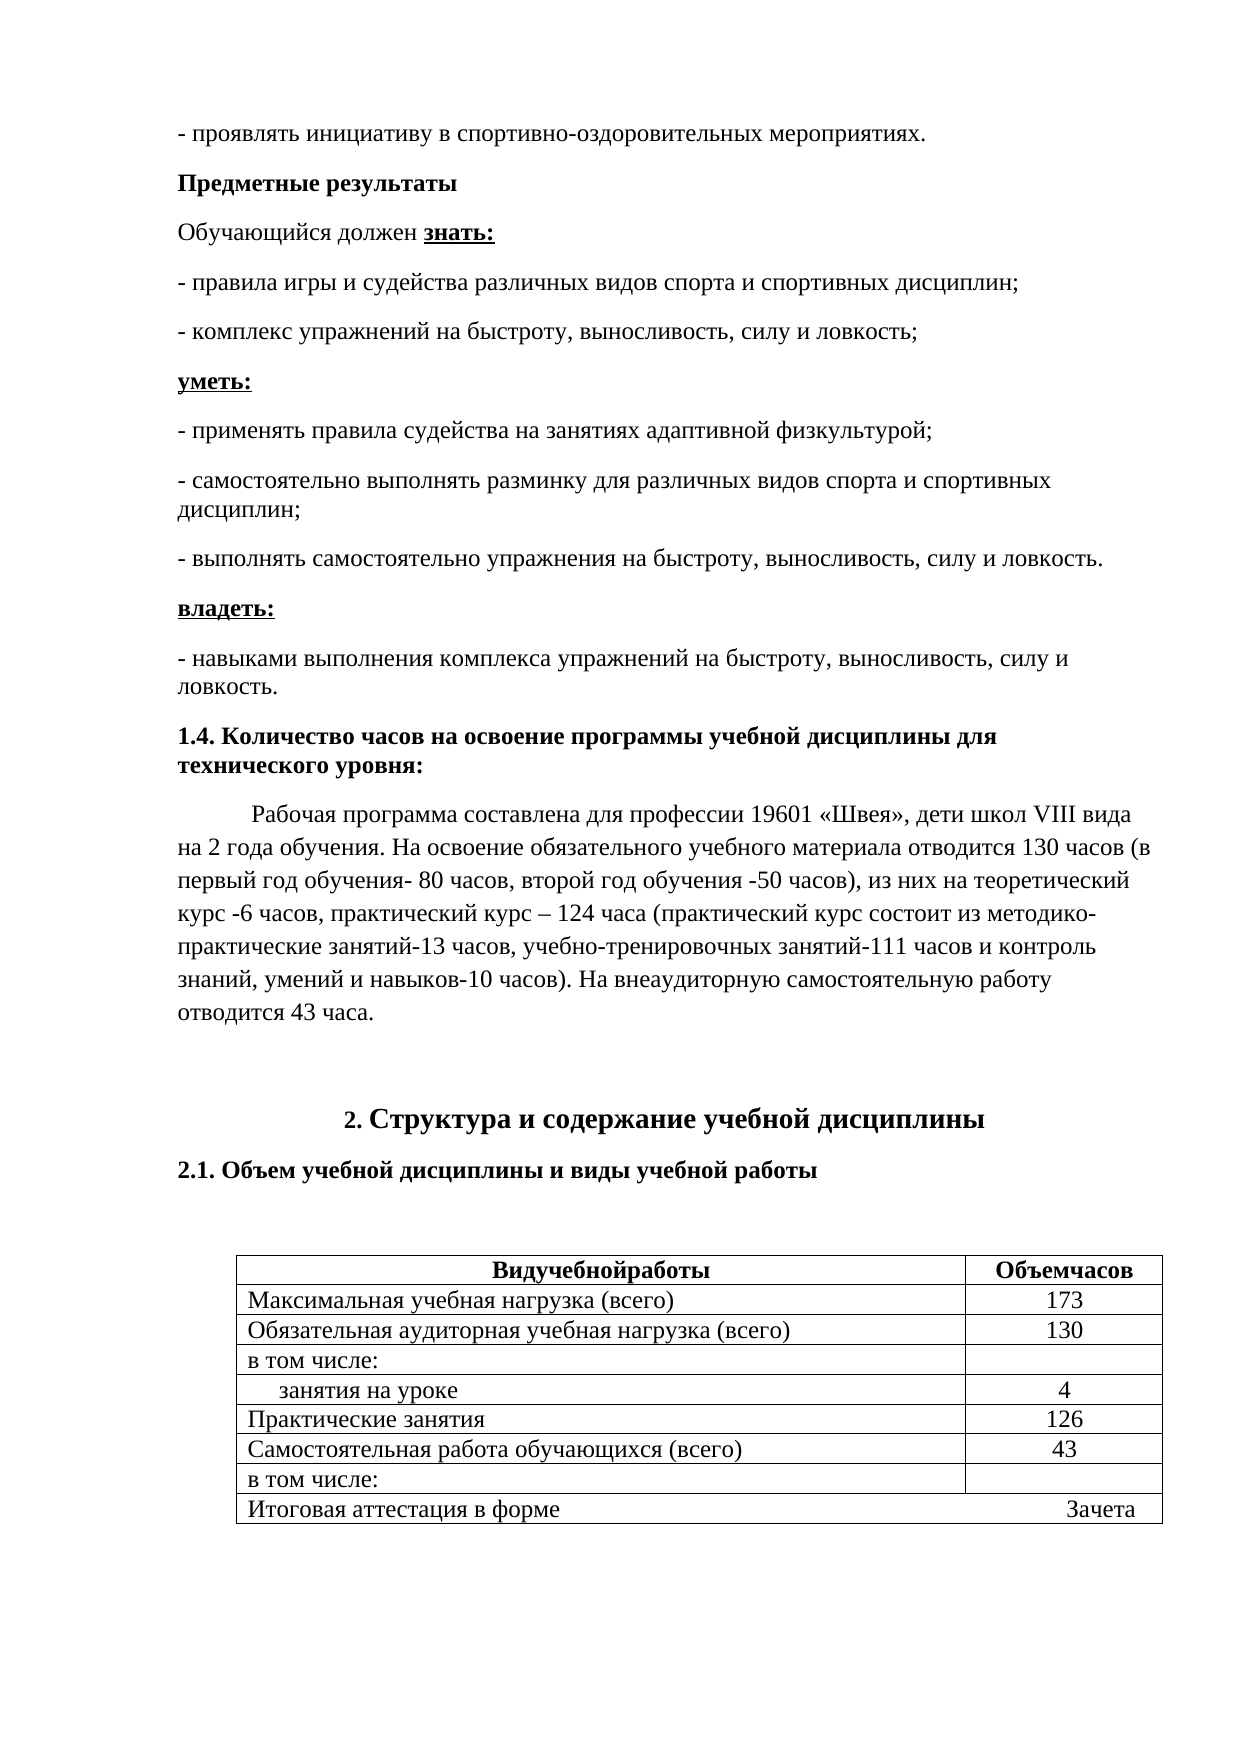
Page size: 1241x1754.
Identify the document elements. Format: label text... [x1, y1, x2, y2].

text Предметные результаты [177, 168, 1152, 196]
text 1.4. Количество часов на освоение программы учебной дисциплины для технического уровня: [177, 721, 1152, 778]
text - применять правила судейства на занятиях адаптивной физкультурой; [177, 416, 1152, 444]
table_cell [966, 1345, 1162, 1374]
table_cell 173 [966, 1285, 1162, 1314]
table_cell Самостоятельная работа обучающихся (всего) [237, 1434, 965, 1463]
table_cell Обязательная аудиторная учебная нагрузка (всего) [237, 1315, 965, 1344]
table_cell Итоговая аттестация в форме Зачета [237, 1494, 1162, 1523]
table_cell в том числе: [237, 1345, 965, 1374]
table_cell Максимальная учебная нагрузка (всего) [237, 1285, 965, 1314]
text - правила игры и судейства различных видов спорта и спортивных дисциплин; [177, 267, 1152, 296]
table_cell в том числе: [237, 1464, 965, 1493]
text владеть: [177, 593, 1152, 622]
table_cell 43 [966, 1434, 1162, 1463]
table_cell занятия на уроке [237, 1375, 965, 1403]
text - навыками выполнения комплекса упражнений на быстроту, выносливость, силу и ловкость. [177, 643, 1152, 700]
table_header Объемчасов [966, 1256, 1162, 1284]
text уметь: [177, 366, 1152, 395]
table_cell Практические занятия [237, 1405, 965, 1433]
table_header Видучебнойработы [237, 1256, 965, 1284]
text 2. Структура и содержание учебной дисциплины [177, 1101, 1152, 1134]
text - комплекс упражнений на быстроту, выносливость, силу и ловкость; [177, 316, 1152, 345]
table_cell 126 [966, 1405, 1162, 1433]
text - самостоятельно выполнять разминку для различных видов спорта и спортивных дисциплин; [177, 465, 1152, 523]
text Обучающийся должен знать: [177, 217, 1152, 246]
table_cell [966, 1464, 1162, 1493]
text Рабочая программа составлена для профессии 19601 «Швея», дети школ VIII вида на 2 года обучения. На освоение обязательного учебного материала отводится 130 часов (в первый год обучения- 80 часов, второй год обучения -50 часов), из них на теоретический курс -6 часов, практический курс – 124 часа (практический курс состоит из методико-практические занятий-13 часов, учебно-тренировочных занятий-111 часов и контроль знаний, умений и навыков-10 часов). На внеаудиторную самостоятельную работу отводится 43 часа. [177, 799, 1152, 1026]
table_cell 4 [966, 1375, 1162, 1403]
text - выполнять самостоятельно упражнения на быстроту, выносливость, силу и ловкость. [177, 543, 1152, 572]
table_cell 130 [966, 1315, 1162, 1344]
text 2.1. Объем учебной дисциплины и виды учебной работы [177, 1155, 1152, 1184]
text - проявлять инициативу в спортивно-оздоровительных мероприятиях. [177, 118, 1152, 147]
